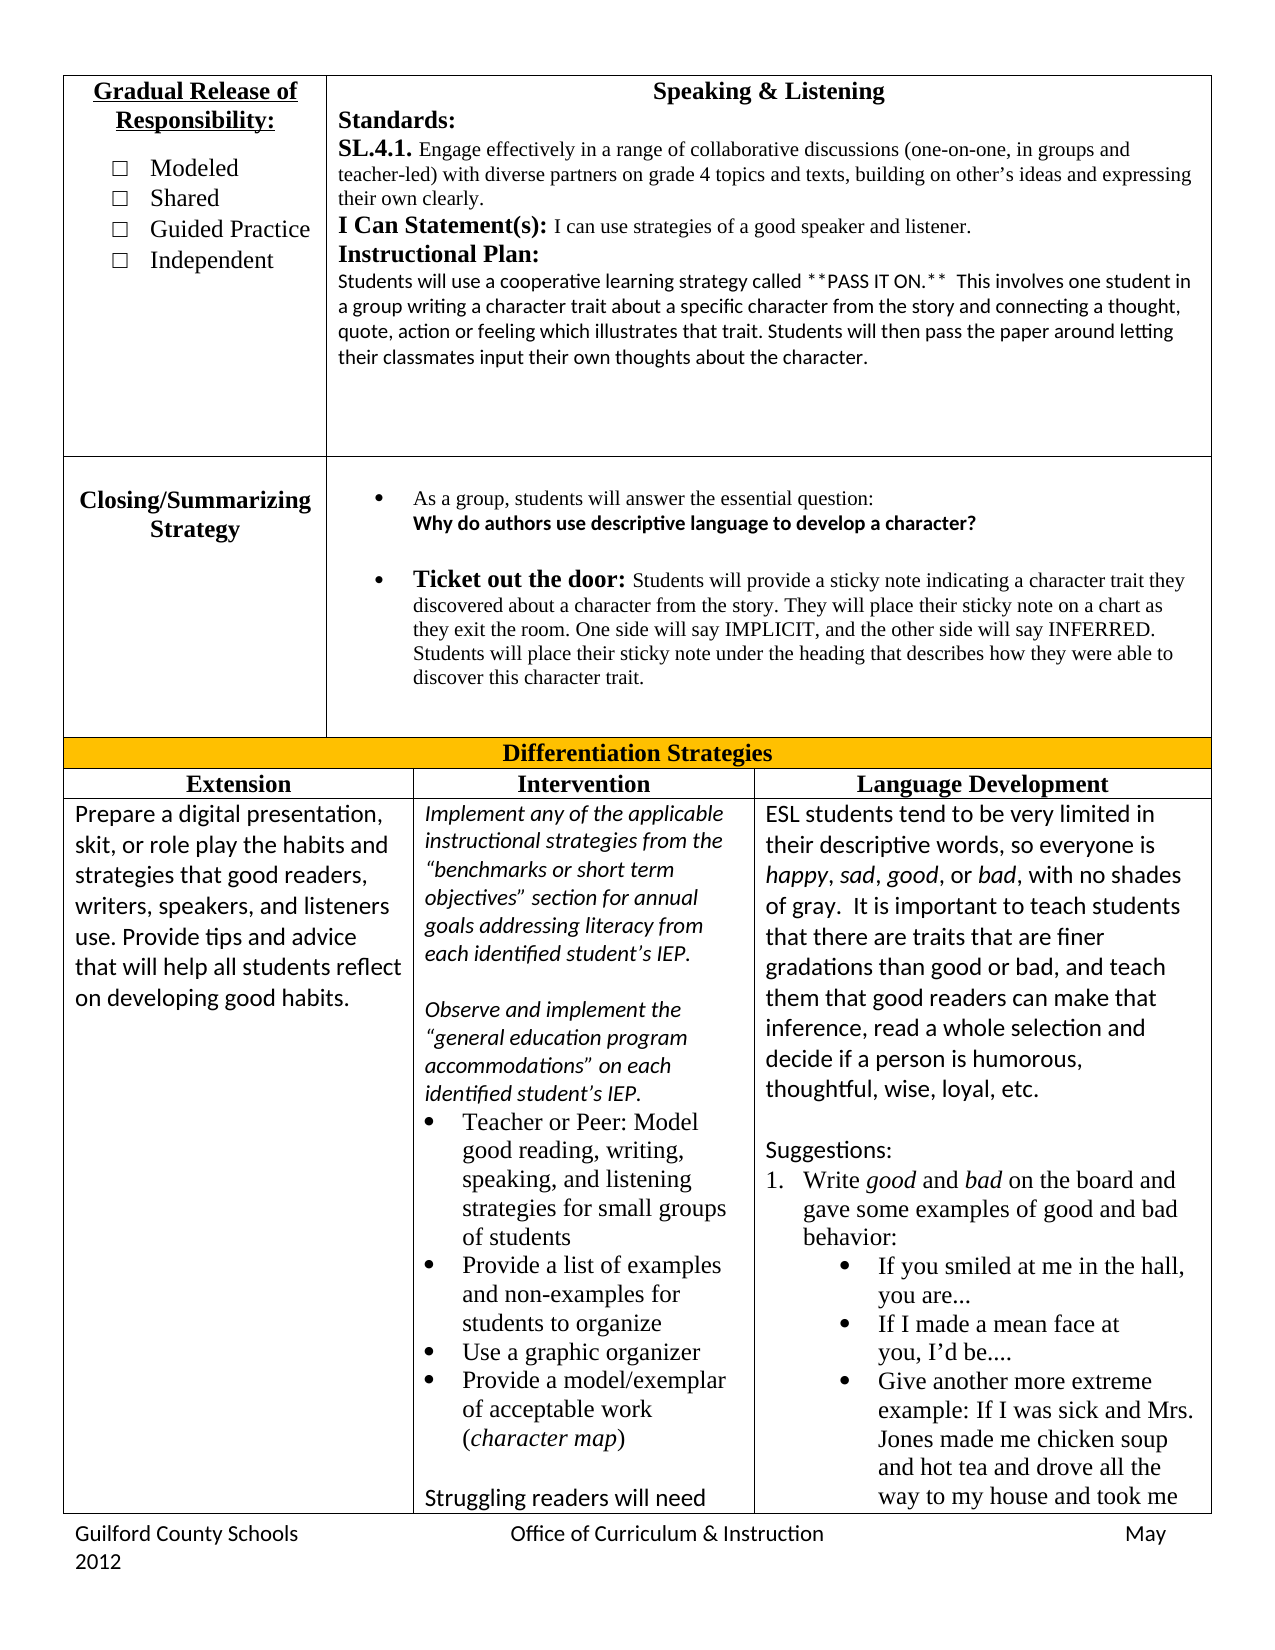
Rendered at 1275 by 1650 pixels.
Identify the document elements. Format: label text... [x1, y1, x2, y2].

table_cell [64, 799, 413, 1513]
table_cell Gradual Release of Responsibility: Modeled Shared Guided Practice Independent [64, 76, 326, 456]
table_cell Differentiation Strategies [64, 738, 1211, 768]
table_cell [755, 799, 1211, 1513]
table_cell Intervention [414, 769, 754, 798]
table_cell Extension [64, 769, 413, 798]
table_cell As a group, students will answer the essential question: Why do authors use descriptive language to develop a character? Ticket out the door: Students will provide a sticky note indicating a character trait they discovered about a character from the story. They will place their sticky note on a chart as they exit the room. One side will say IMPLICIT, and the other side will say INFERRED. Students will place their sticky note under the heading that describes how they were able to discover this character trait. [327, 457, 1211, 737]
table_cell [414, 799, 754, 1513]
table_cell Closing/Summarizing Strategy [64, 457, 326, 737]
table_cell Language Development [755, 769, 1211, 798]
table_cell Speaking & Listening Standards: SL.4.1. Engage effectively in a range of collaborative discussions (one-on-one, in groups and teacher-led) with diverse partners on grade 4 topics and texts, building on other’s ideas and expressing their own clearly. I Can Statement(s): I can use strategies of a good speaker and listener. Instructional Plan: Students will use a cooperative learning strategy called **PASS IT ON.** This involves one student in a group writing a character trait about a specific character from the story and connecting a thought, quote, action or feeling which illustrates that trait. Students will then pass the paper around letting their classmates input their own thoughts about the character. [327, 76, 1211, 456]
